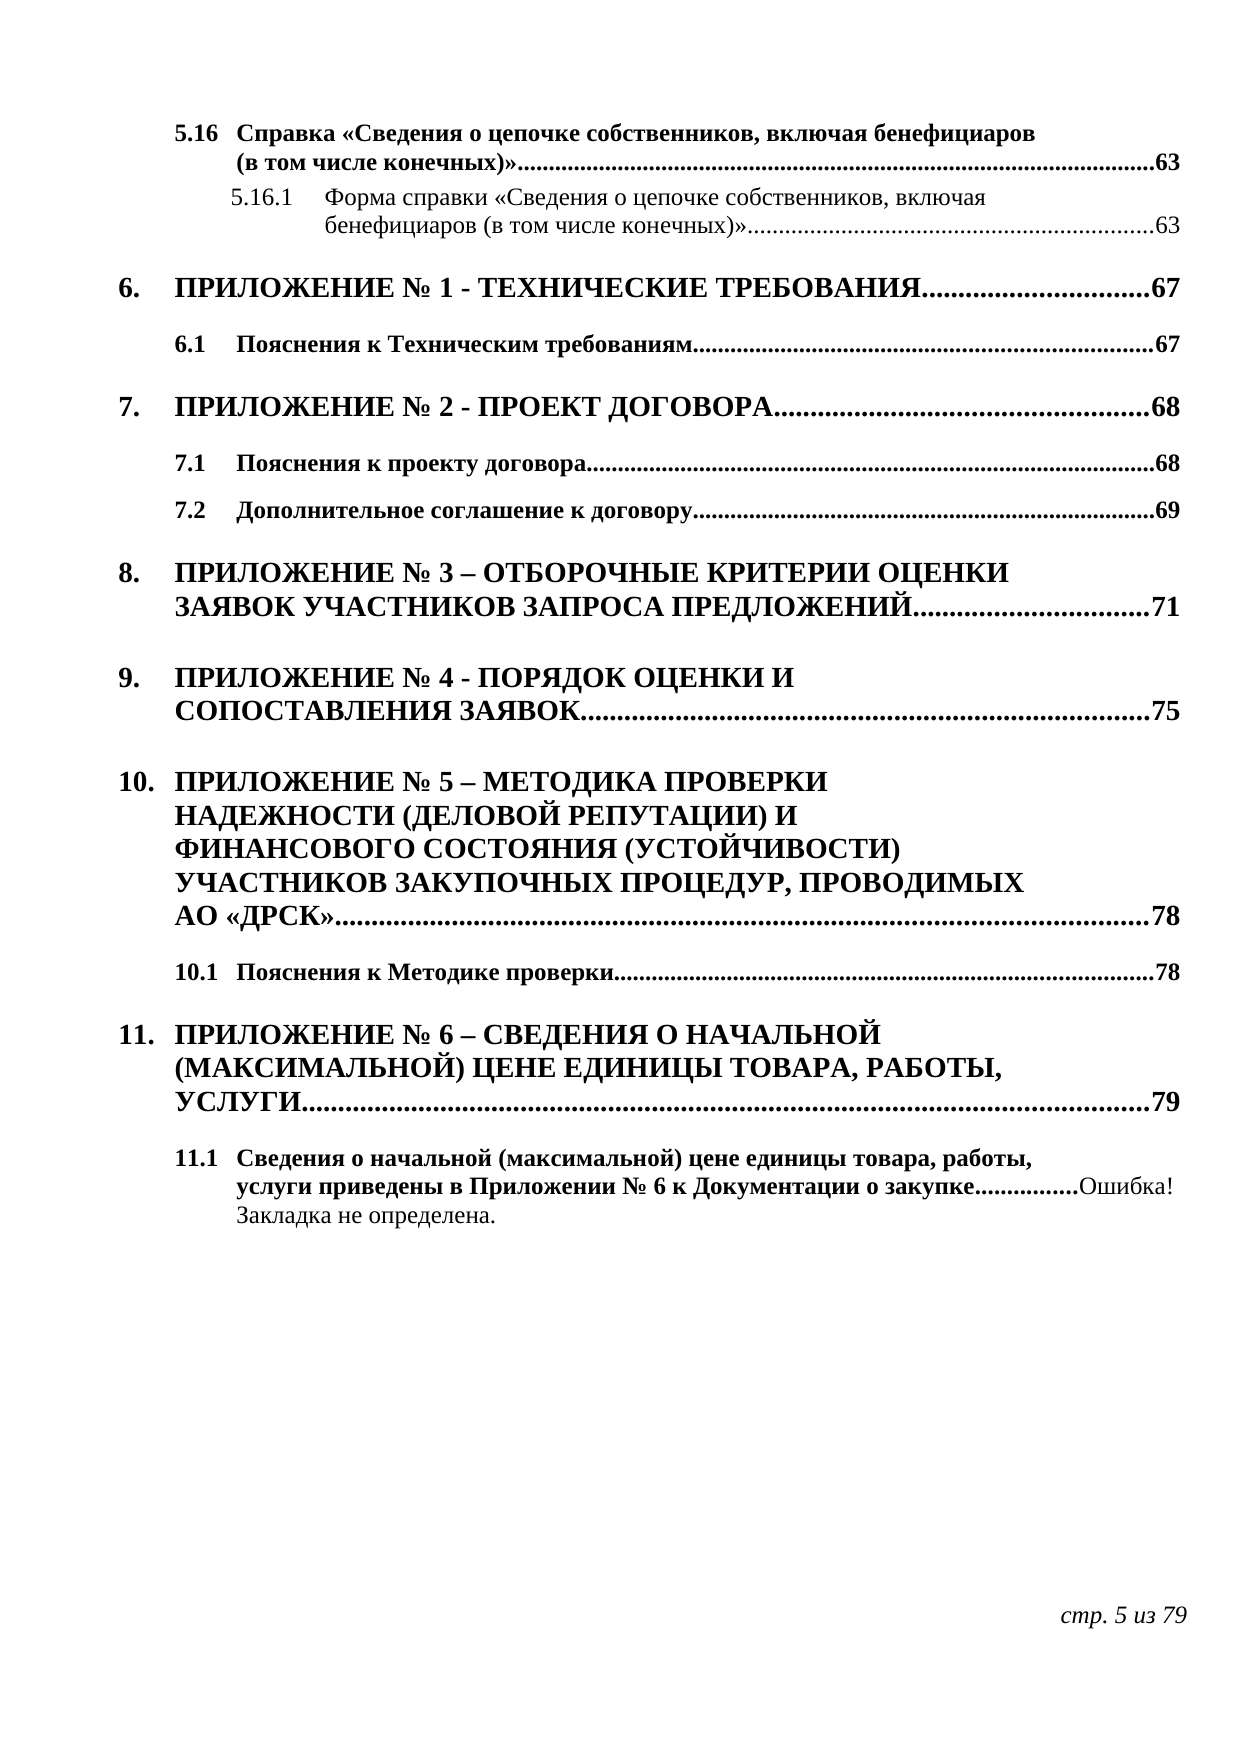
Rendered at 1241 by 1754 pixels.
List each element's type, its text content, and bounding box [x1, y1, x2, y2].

text 9. Приложение № 4 - Порядок оценки и сопоставления заявок 75 [118, 660, 1034, 727]
text 8. Приложение № 3 – Отборочные критерии оценки заявок Участников запроса предложений 71 [118, 555, 1034, 622]
text 11.1 Сведения о начальной (максимальной) цене единицы товара, работы, услуги приведены в Приложении № 6 к Документации о закупке Ошибка! Закладка не определена. [174, 1143, 1064, 1229]
text 10. Приложение № 5 – Методика проверки надежности (деловой репутации) и финансового состояния (устойчивости) участников закупочных процедур, проводимых АО «ДРСК» 78 [118, 764, 1034, 932]
text 7.2 Дополнительное соглашение к договору 69 [174, 495, 1064, 524]
text 10.1 Пояснения к Методике проверки 78 [174, 957, 1064, 986]
text 6. Приложение № 1 - Технические требования 67 [118, 271, 1034, 304]
text 5.16 Справка «Сведения о цепочке собственников, включая бенефициаров (в том числе конечных)» 63 [174, 118, 1064, 176]
text 7. Приложение № 2 - Проект Договора 68 [118, 389, 1034, 423]
text 6.1 Пояснения к Техническим требованиям 67 [174, 329, 1064, 358]
text 11. Приложение № 6 – Сведения о начальной (максимальной) цене единицы товара, работы, услуги 79 [118, 1017, 1034, 1118]
text 5.16.1 Форма справки «Сведения о цепочке собственников, включая бенефициаров (в том числе конечных)» 63 [230, 182, 1034, 239]
text 7.1 Пояснения к проекту договора 68 [174, 448, 1064, 476]
